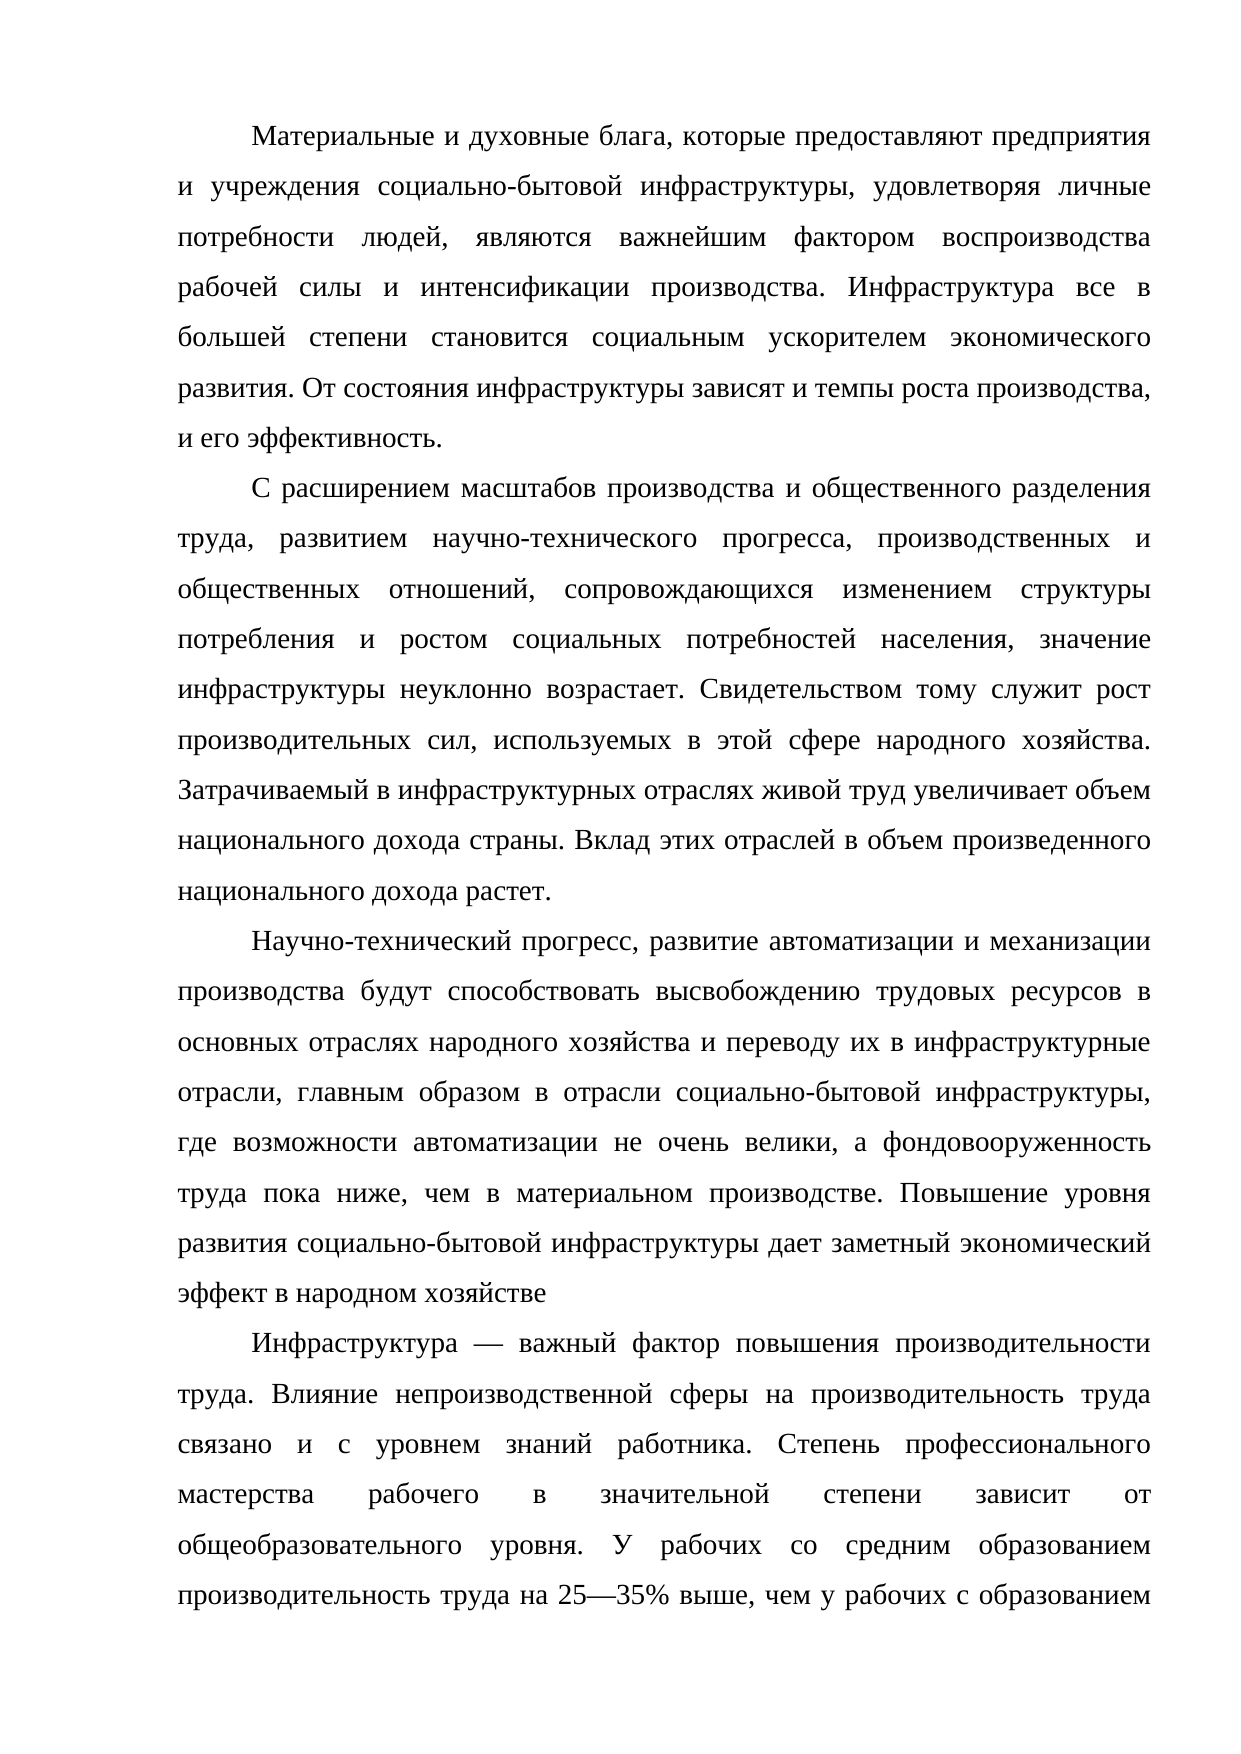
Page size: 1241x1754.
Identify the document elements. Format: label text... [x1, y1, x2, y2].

text Материальные и духовные блага, которые предоставляют предприятия и учреждения социально-бытовой инфраструктуры, удовлетворяя личные потребности людей, являются важнейшим фактором воспроизводства рабочей силы и интенсификации производства. Инфраструктура все в большей степени становится социальным ускорителем экономического развития. От состояния инфраструктуры зависят и темпы роста производства, и его эффективность. [177, 118, 1152, 453]
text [177, 1326, 1152, 1611]
text С расширением масштабов производства и общественного разделения труда, развитием научно-технического прогресса, производственных и общественных отношений, сопровождающихся изменением структуры потребления и ростом социальных потребностей населения, значение инфраструктуры неуклонно возрастает. Свидетельством тому служит рост производительных сил, используемых в этой сфере народного хозяйства. Затрачиваемый в инфраструктурных отраслях живой труд увеличивает объем национального дохода страны. Вклад этих отраслей в объем произведенного национального дохода растет. [177, 470, 1152, 906]
text Научно-технический прогресс, развитие автоматизации и механизации производства будут способствовать высвобождению трудовых ресурсов в основных отраслях народного хозяйства и переводу их в инфраструктурные отрасли, главным образом в отрасли социально-бытовой инфраструктуры, где возможности автоматизации не очень велики, а фондовооруженность труда пока ниже, чем в материальном производстве. Повышение уровня развития социально-бытовой инфраструктуры дает заметный экономический эффект в народном хозяйстве [177, 923, 1152, 1309]
